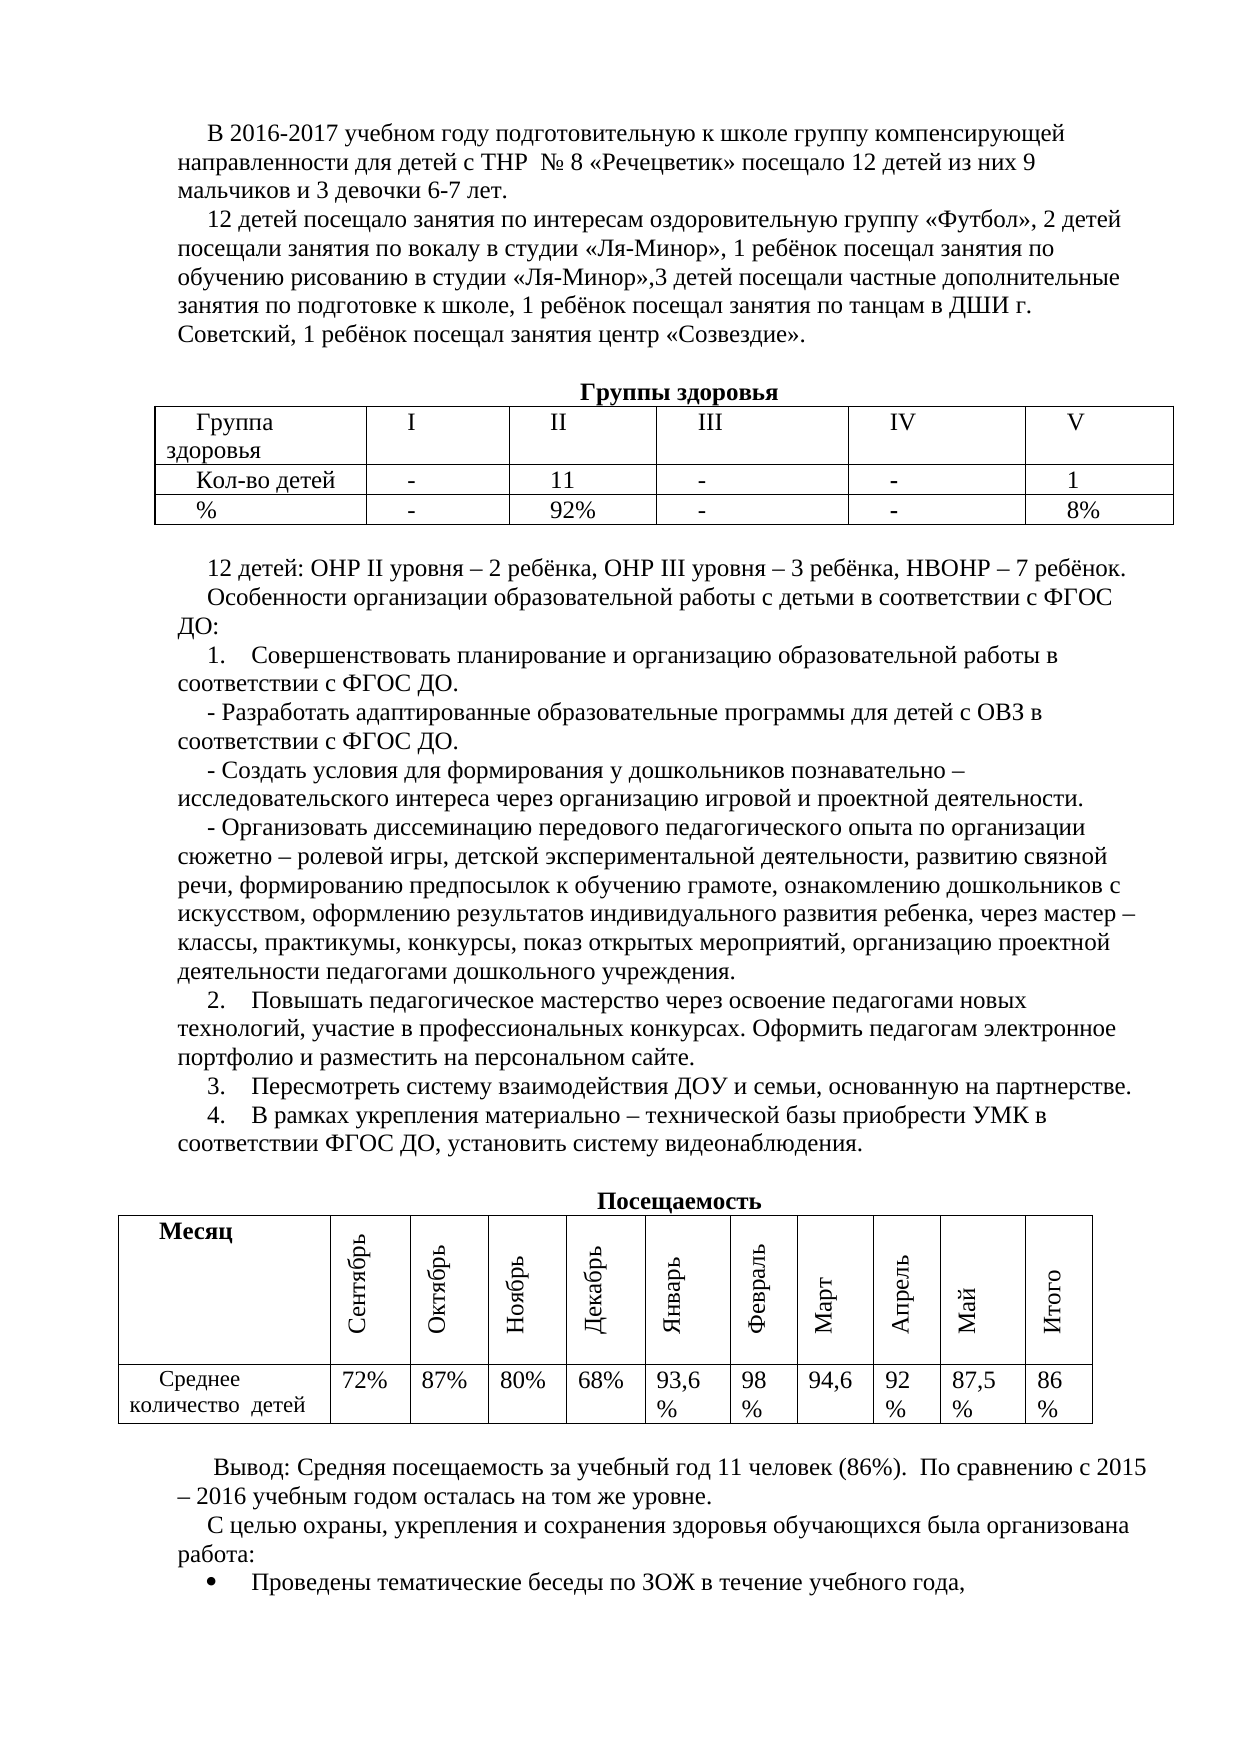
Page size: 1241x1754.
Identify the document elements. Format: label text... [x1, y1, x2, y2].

table_cell 92% [874, 1365, 940, 1423]
text В 2016-2017 учебном году подготовительную к школе группу компенсирующей направленности для детей с ТНР № 8 «Речецветик» посещало 12 детей из них 9 мальчиков и 3 девочки 6-7 лет. [177, 118, 1152, 204]
list Пересмотреть систему взаимодействия ДОУ и семьи, основанную на партнерстве. [177, 1071, 1152, 1100]
table_cell 87,5% [941, 1365, 1025, 1423]
table_cell - [657, 495, 848, 524]
table_cell - [657, 465, 848, 494]
table_header II [510, 407, 656, 464]
list Повышать педагогическое мастерство через освоение педагогами новых технологий, участие в профессиональных конкурсах. Оформить педагогам электронное портфолио и разместить на персональном сайте. [177, 985, 1152, 1071]
table_header Ноябрь [489, 1216, 566, 1364]
table_cell 87% [411, 1365, 488, 1423]
text 12 детей посещало занятия по интересам оздоровительную группу «Футбол», 2 детей посещали занятия по вокалу в студии «Ля-Минор», 1 ребёнок посещал занятия по обучению рисованию в студии «Ля-Минор»,3 детей посещали частные дополнительные занятия по подготовке к школе, 1 ребёнок посещал занятия по танцам в ДШИ г. Советский, 1 ребёнок посещал занятия центр «Созвездие». [177, 204, 1152, 348]
table_cell Кол-во детей [156, 465, 366, 494]
text Вывод: Средняя посещаемость за учебный год 11 человек (86%). По сравнению с 2015 – 2016 учебным годом осталась на том же уровне. [177, 1452, 1152, 1510]
table_header Группа здоровья [156, 407, 366, 464]
table_cell - [849, 465, 1025, 494]
text - Разработать адаптированные образовательные программы для детей с ОВЗ в соответствии с ФГОС ДО. [177, 697, 1152, 755]
table_header IV [849, 407, 1025, 464]
table_header Месяц [119, 1216, 330, 1364]
list Совершенствовать планирование и организацию образовательной работы в соответствии с ФГОС ДО. [177, 640, 1152, 697]
table_cell - [849, 495, 1025, 524]
table_header Итого [1026, 1216, 1092, 1364]
table_cell 11 [510, 465, 656, 494]
table_cell 92% [510, 495, 656, 524]
table_cell 93,6% [646, 1365, 730, 1423]
table_header Сентябрь [331, 1216, 410, 1364]
table_header Февраль [731, 1216, 797, 1364]
table_header Май [941, 1216, 1025, 1364]
table_cell 8% [1026, 495, 1173, 524]
table_header Март [798, 1216, 873, 1364]
text Особенности организации образовательной работы с детьми в соответствии с ФГОС ДО: [177, 582, 1152, 640]
table_header Октябрь [411, 1216, 488, 1364]
table_cell 68% [567, 1365, 645, 1423]
table_cell 94,6 [798, 1365, 873, 1423]
text - Организовать диссеминацию передового педагогического опыта по организации сюжетно – ролевой игры, детской экспериментальной деятельности, развитию связной речи, формированию предпосылок к обучению грамоте, ознакомлению дошкольников c искусством, оформлению результатов индивидуального развития ребенка, через мастер – классы, практикумы, конкурсы, показ открытых мероприятий, организацию проектной деятельности педагогами дошкольного учреждения. [177, 812, 1152, 985]
table_header V [1026, 407, 1173, 464]
table_cell - [367, 465, 509, 494]
table_header Январь [646, 1216, 730, 1364]
list В рамках укрепления материально – технической базы приобрести УМК в соответствии ФГОС ДО, установить систему видеонаблюдения. [177, 1100, 1152, 1157]
table_header III [657, 407, 848, 464]
table_cell 1 [1026, 465, 1173, 494]
text 12 детей: ОНР II уровня – 2 ребёнка, ОНР III уровня – 3 ребёнка, НВОНР – 7 ребёнок. [177, 553, 1152, 582]
table_cell - [367, 495, 509, 524]
text Группы здоровья [177, 377, 1152, 406]
table_cell 98% [731, 1365, 797, 1423]
table_cell 72% [331, 1365, 410, 1423]
table_header Декабрь [567, 1216, 645, 1364]
table_header Апрель [874, 1216, 940, 1364]
table_header I [367, 407, 509, 464]
table_cell Среднее количество детей [119, 1365, 330, 1423]
text Посещаемость [177, 1186, 1152, 1215]
text - Создать условия для формирования у дошкольников познавательно – исследовательского интереса через организацию игровой и проектной деятельности. [177, 755, 1152, 812]
table_cell % [156, 495, 366, 524]
table_cell 86% [1026, 1365, 1092, 1423]
text С целью охраны, укрепления и сохранения здоровья обучающихся была организована работа: [177, 1510, 1152, 1567]
list Проведены тематические беседы по ЗОЖ в течение учебного года, [177, 1567, 1152, 1596]
table_cell 80% [489, 1365, 566, 1423]
